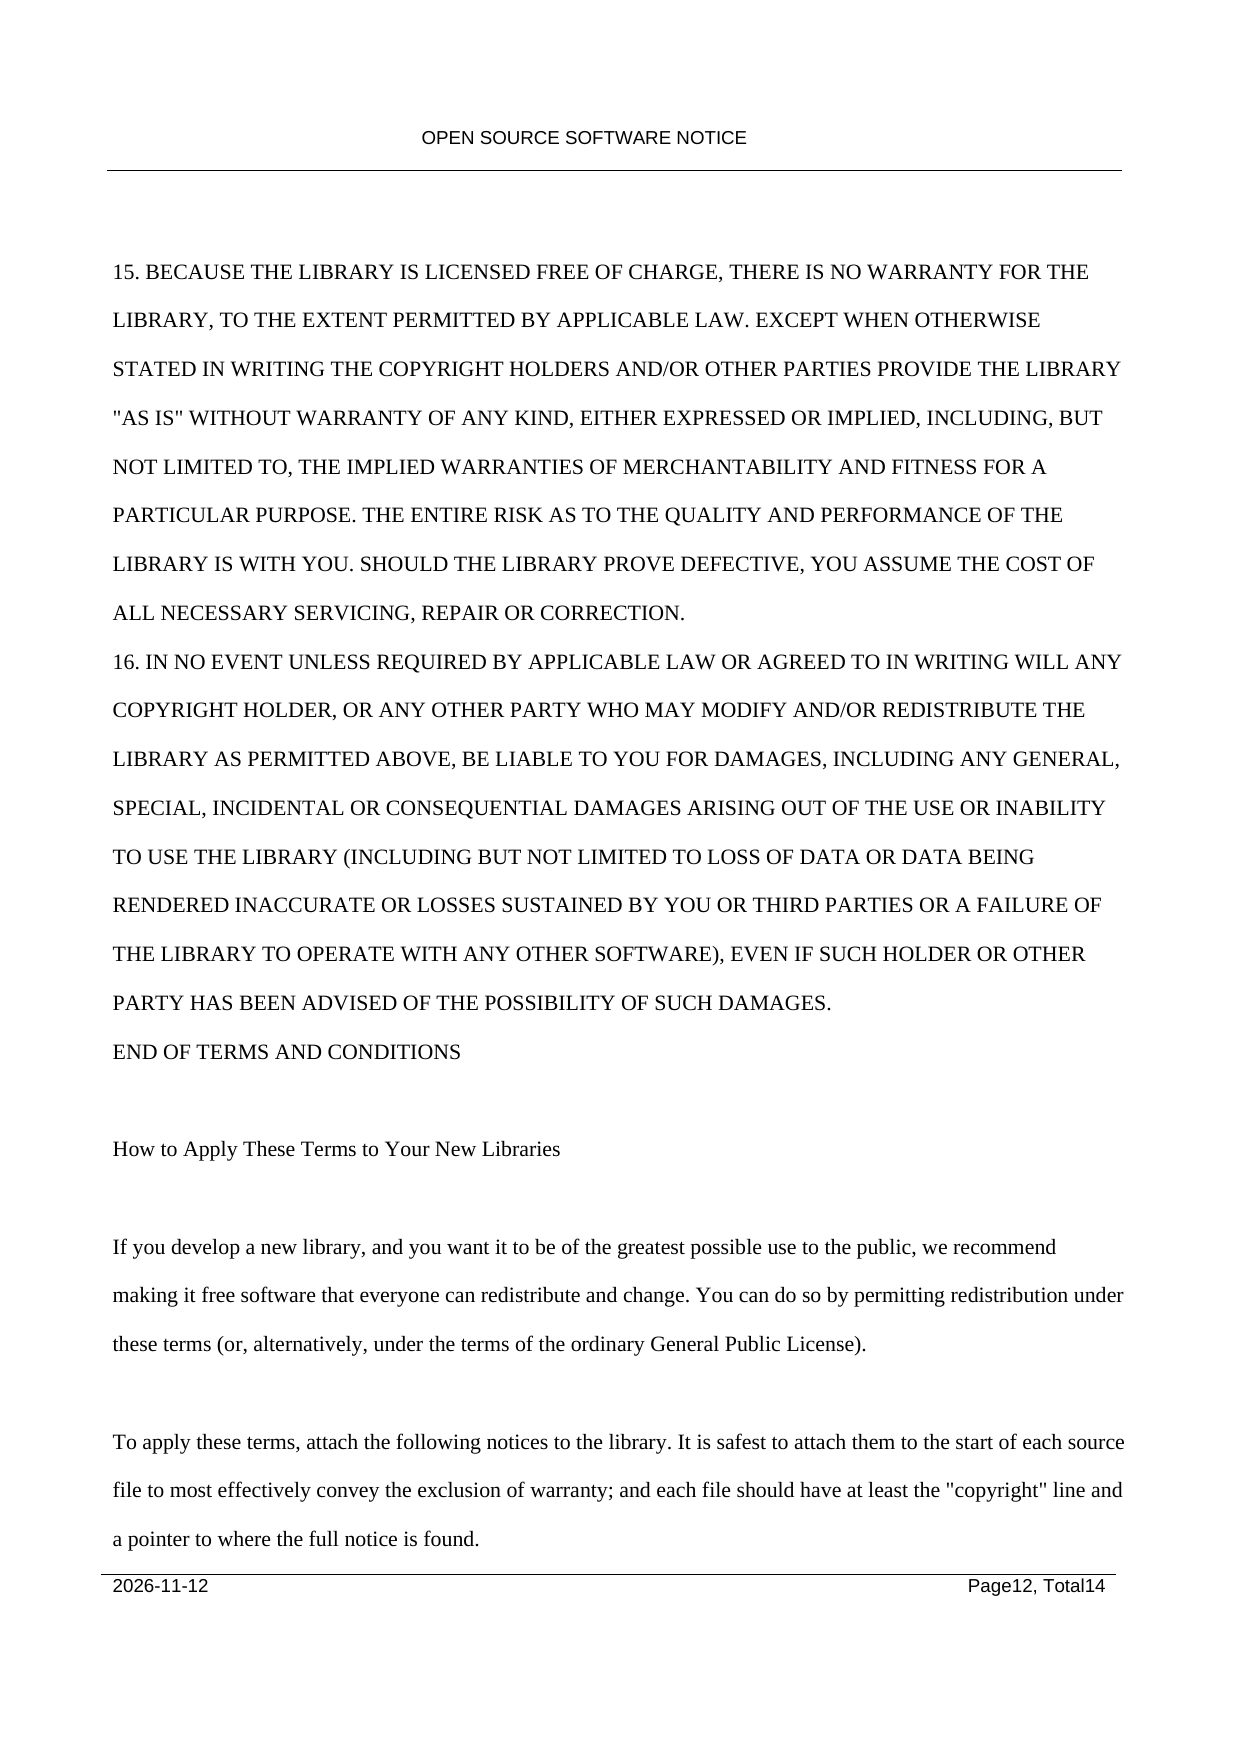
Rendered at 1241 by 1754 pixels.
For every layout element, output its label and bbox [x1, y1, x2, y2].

text [112, 206, 1128, 1555]
